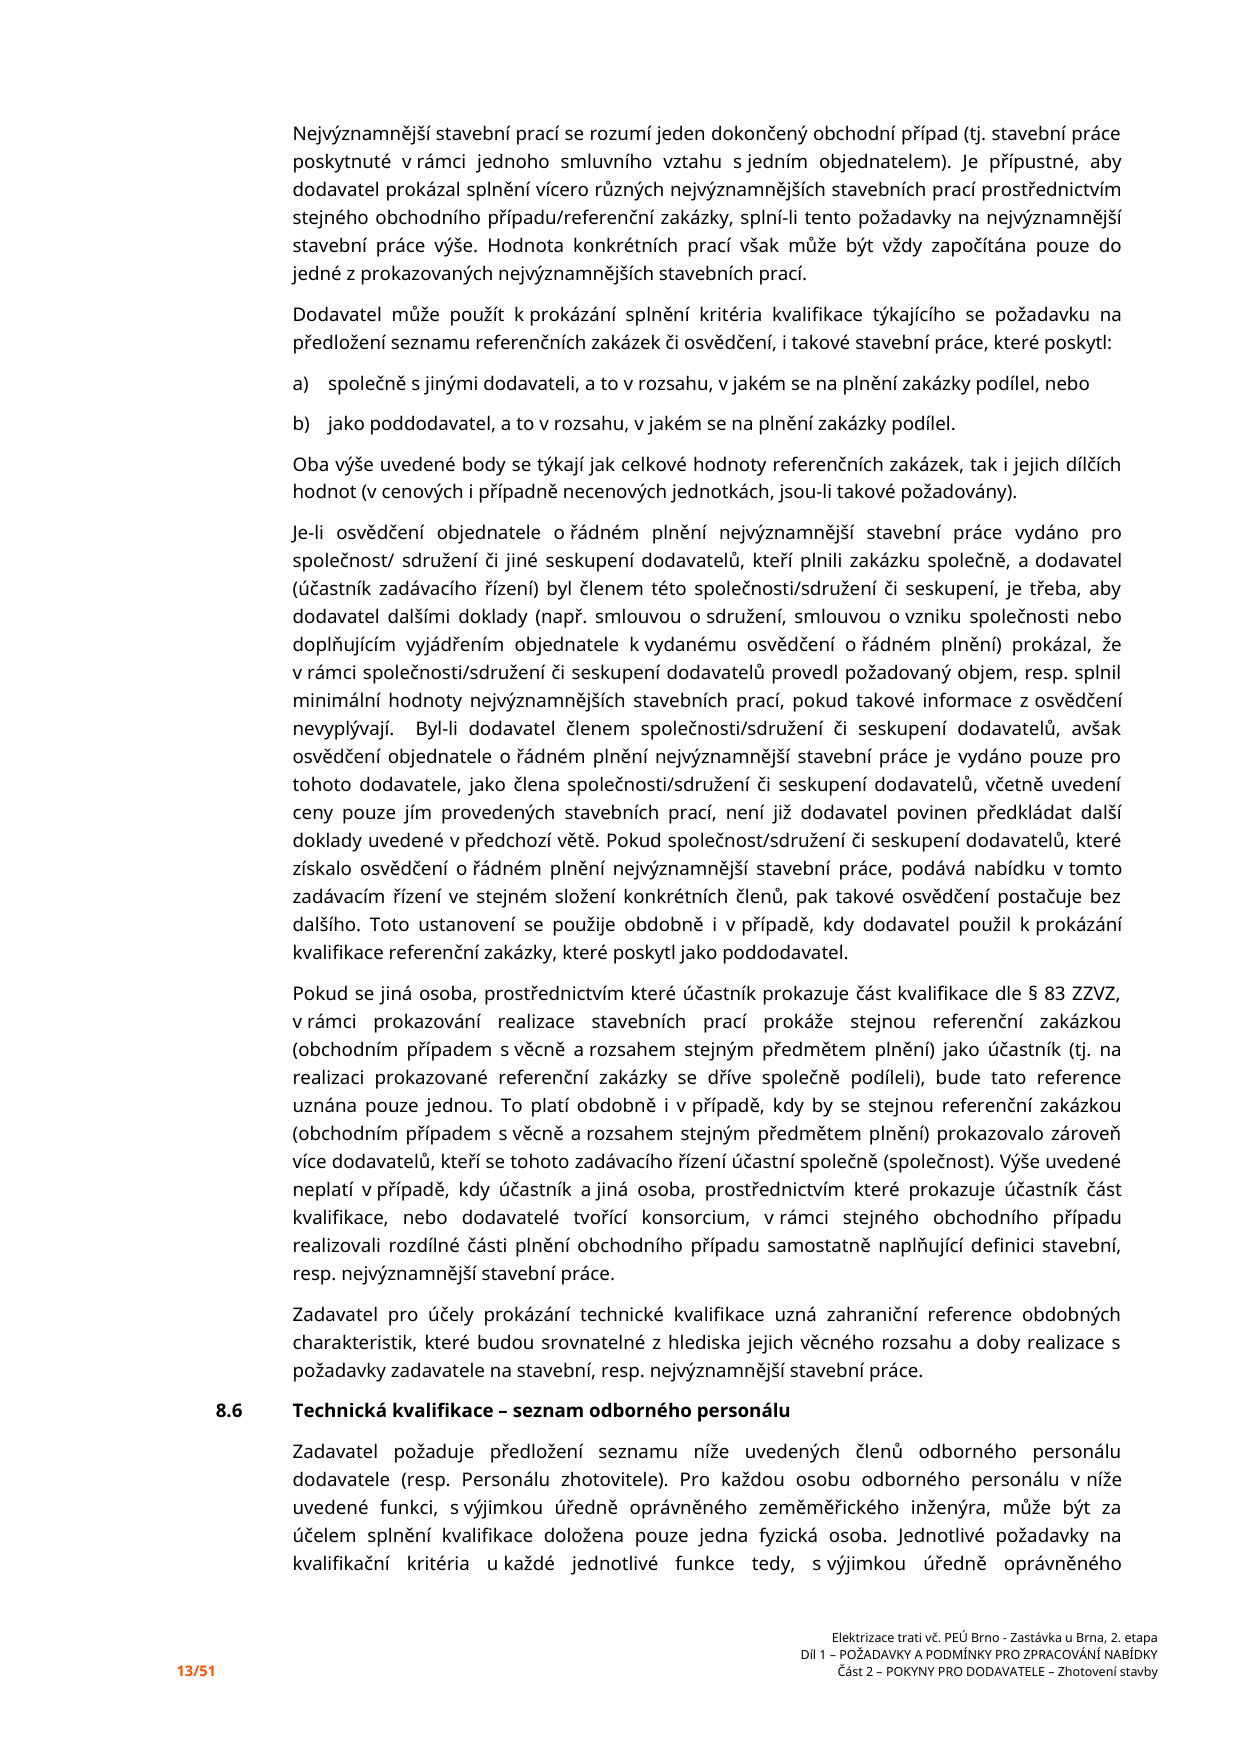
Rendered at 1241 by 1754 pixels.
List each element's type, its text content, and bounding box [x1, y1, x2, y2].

list společně s jinými dodavateli, a to v rozsahu, v jakém se na plnění zakázky podílel, nebo [292, 370, 1122, 395]
text Technická kvalifikace – seznam odborného personálu [216, 1397, 1122, 1423]
text Oba výše uvedené body se týkají jak celkové hodnoty referenčních zakázek, tak i jejich dílčích hodnot (v cenových i případně necenových jednotkách, jsou-li takové požadovány). [292, 451, 1122, 504]
text Nejvýznamnější stavební prací se rozumí jeden dokončený obchodní případ (tj. stavební práce poskytnuté v rámci jednoho smluvního vztahu s jedním objednatelem). Je přípustné, aby dodavatel prokázal splnění vícero různých nejvýznamnějších stavebních prací prostřednictvím stejného obchodního případu/referenční zakázky, splní-li tento požadavky na nejvýznamnější stavební práce výše. Hodnota konkrétních prací však může být vždy započítána pouze do jedné z prokazovaných nejvýznamnějších stavebních prací. [292, 121, 1122, 286]
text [292, 1438, 1122, 1576]
text Pokud se jiná osoba, prostřednictvím které účastník prokazuje část kvalifikace dle § 83 ZZVZ, v rámci prokazování realizace stavebních prací prokáže stejnou referenční zakázkou (obchodním případem s věcně a rozsahem stejným předmětem plnění) jako účastník (tj. na realizaci prokazované referenční zakázky se dříve společně podíleli), bude tato reference uznána pouze jednou. To platí obdobně i v případě, kdy by se stejnou referenční zakázkou (obchodním případem s věcně a rozsahem stejným předmětem plnění) prokazovalo zároveň více dodavatelů, kteří se tohoto zadávacího řízení účastní společně (společnost). Výše uvedené neplatí v případě, kdy účastník a jiná osoba, prostřednictvím které prokazuje účastník část kvalifikace, nebo dodavatelé tvořící konsorcium, v rámci stejného obchodního případu realizovali rozdílné části plnění obchodního případu samostatně naplňující definici stavební, resp. nejvýznamnější stavební práce. [292, 980, 1122, 1286]
text Dodavatel může použít k prokázání splnění kritéria kvalifikace týkajícího se požadavku na předložení seznamu referenčních zakázek či osvědčení, i takové stavební práce, které poskytl: [292, 301, 1122, 355]
text Je-li osvědčení objednatele o řádném plnění nejvýznamnější stavební práce vydáno pro společnost/ sdružení či jiné seskupení dodavatelů, kteří plnili zakázku společně, a dodavatel (účastník zadávacího řízení) byl členem této společnosti/sdružení či seskupení, je třeba, aby dodavatel dalšími doklady (např. smlouvou o sdružení, smlouvou o vzniku společnosti nebo doplňujícím vyjádřením objednatele k vydanému osvědčení o řádném plnění) prokázal, že v rámci společnosti/sdružení či seskupení dodavatelů provedl požadovaný objem, resp. splnil minimální hodnoty nejvýznamnějších stavebních prací, pokud takové informace z osvědčení nevyplývají. Byl-li dodavatel členem společnosti/sdružení či seskupení dodavatelů, avšak osvědčení objednatele o řádném plnění nejvýznamnější stavební práce je vydáno pouze pro tohoto dodavatele, jako člena společnosti/sdružení či seskupení dodavatelů, včetně uvedení ceny pouze jím provedených stavebních prací, není již dodavatel povinen předkládat další doklady uvedené v předchozí větě. Pokud společnost/sdružení či seskupení dodavatelů, které získalo osvědčení o řádném plnění nejvýznamnější stavební práce, podává nabídku v tomto zadávacím řízení ve stejném složení konkrétních členů, pak takové osvědčení postačuje bez dalšího. Toto ustanovení se použije obdobně i v případě, kdy dodavatel použil k prokázání kvalifikace referenční zakázky, které poskytl jako poddodavatel. [292, 519, 1122, 965]
text Zadavatel pro účely prokázání technické kvalifikace uzná zahraniční reference obdobných charakteristik, které budou srovnatelné z hlediska jejich věcného rozsahu a doby realizace s požadavky zadavatele na stavební, resp. nejvýznamnější stavební práce. [292, 1301, 1122, 1382]
text jako poddodavatel, a to v rozsahu, v jakém se na plnění zakázky podílel. [292, 410, 1122, 436]
